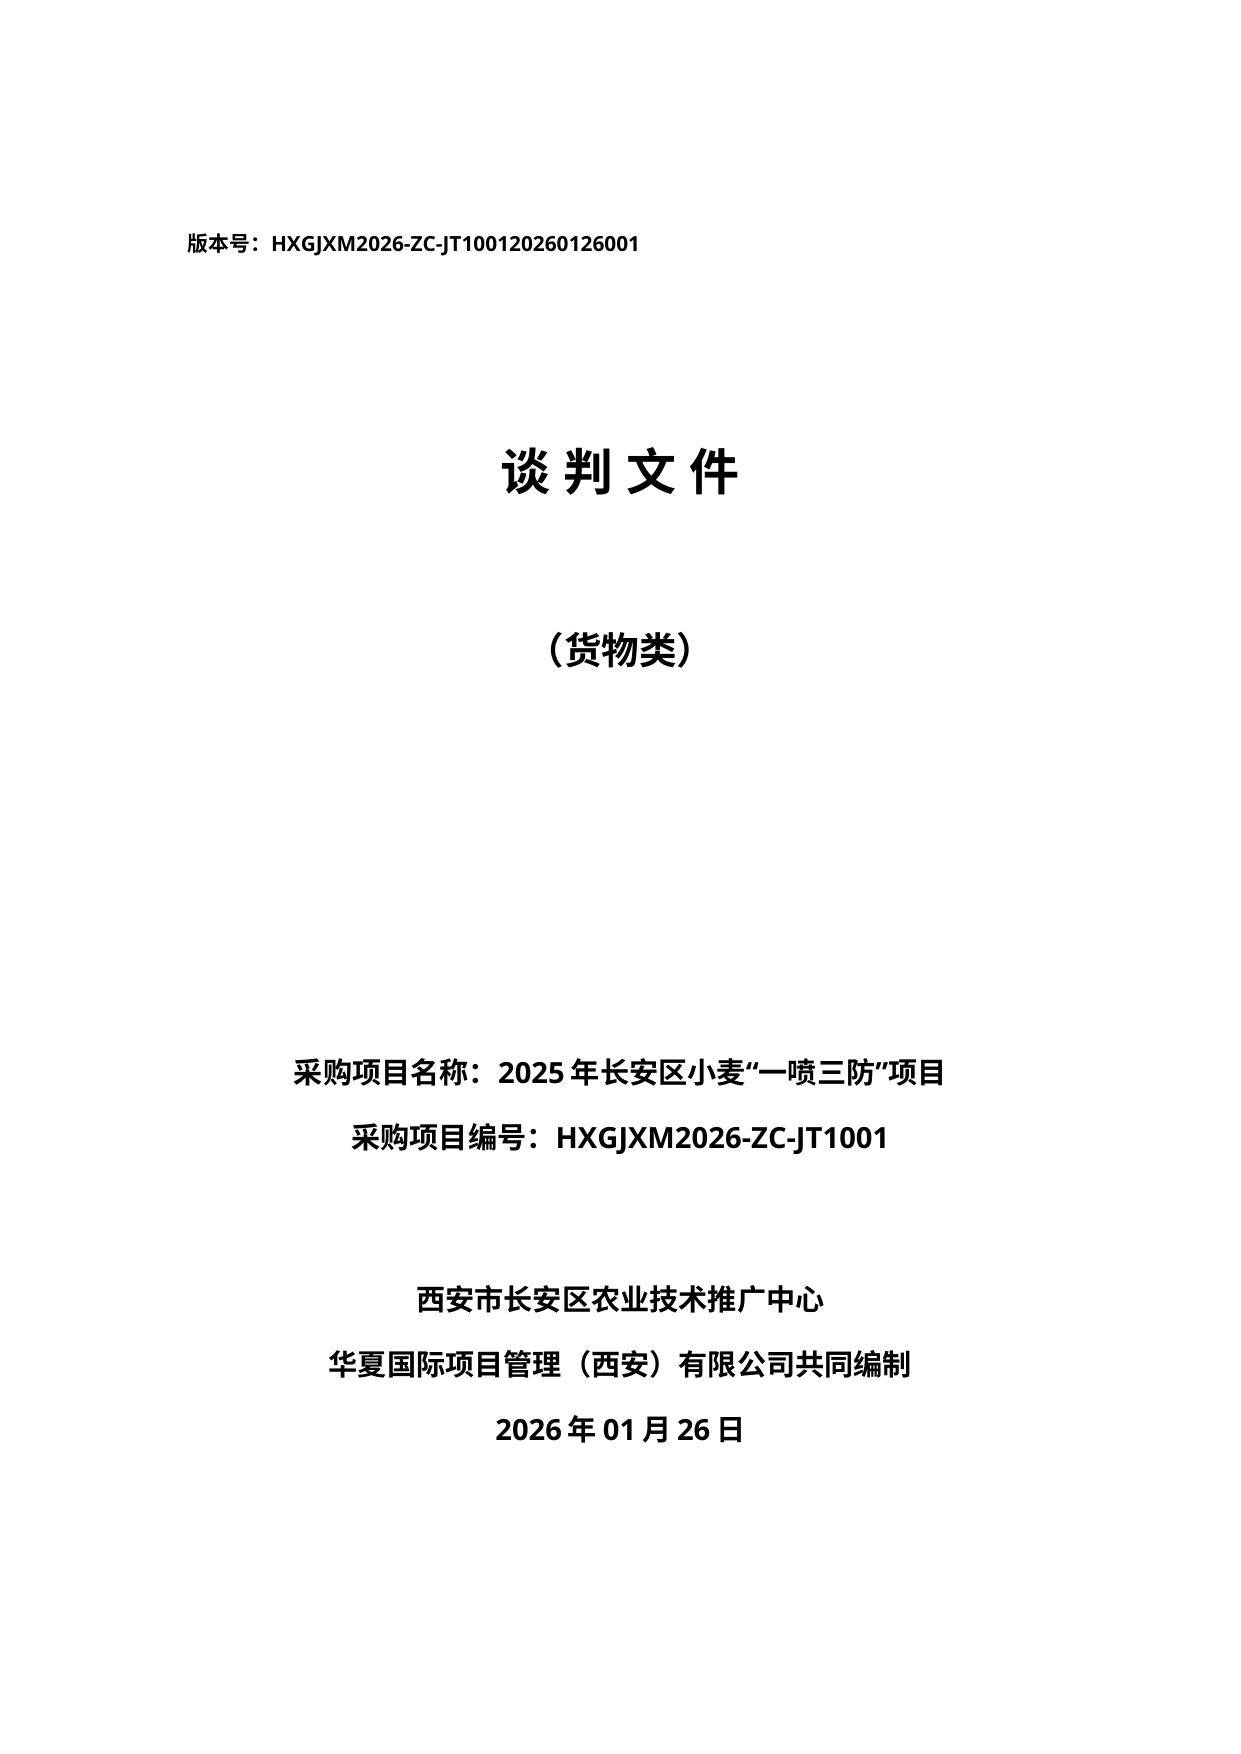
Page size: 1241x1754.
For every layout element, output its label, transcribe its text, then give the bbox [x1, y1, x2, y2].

text 华夏国际项目管理（西安）有限公司共同编制 [187, 1332, 1053, 1397]
text 西安市长安区农业技术推广中心 [187, 1267, 1053, 1332]
text 采购项目编号：HXGJXM2026-ZC-JT1001 [187, 1104, 1053, 1267]
text 谈 判 文 件 [187, 422, 1053, 617]
text 版本号：HXGJXM2026-ZC-JT100120260126001 [187, 227, 1053, 422]
text （货物类） [187, 617, 1053, 1039]
text 2026年01月26日 [187, 1397, 1053, 1462]
text 采购项目名称：2025年长安区小麦“一喷三防”项目 [187, 1039, 1053, 1104]
